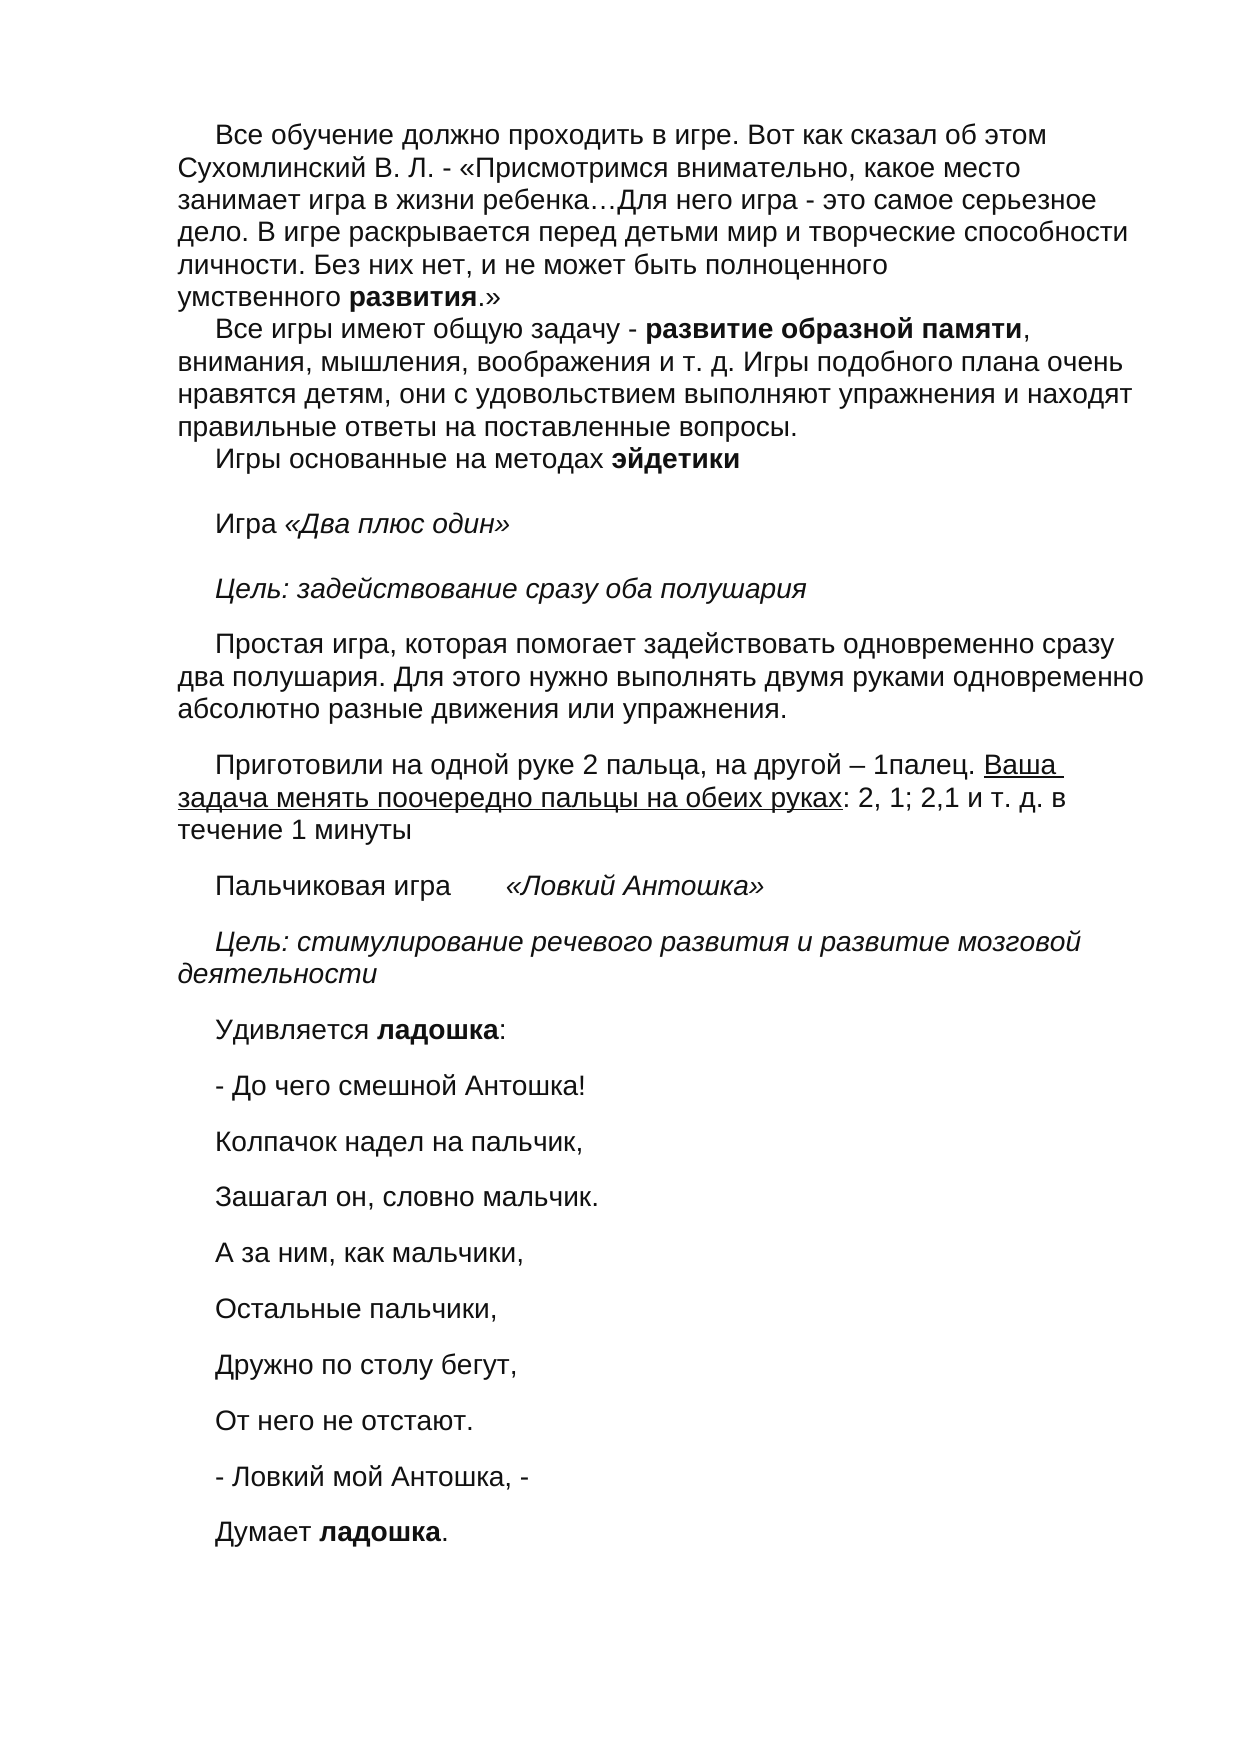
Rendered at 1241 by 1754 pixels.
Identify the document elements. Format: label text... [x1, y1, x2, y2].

text Дружно по столу бегут, [177, 1348, 1152, 1380]
text Колпачок надел на пальчик, [177, 1124, 1152, 1157]
text Простая игра, которая помогает задействовать одновременно сразу два полушария. Для этого нужно выполнять двумя руками одновременно абсолютно разные движения или упражнения. [177, 627, 1152, 725]
text От него не отстают. [177, 1404, 1152, 1436]
text Цель: задействование сразу оба полушария [177, 572, 1152, 604]
text Приготовили на одной руке 2 пальца, на другой – 1палец. Ваша задача менять поочередно пальцы на обеих руках: 2, 1; 2,1 и т. д. в течение 1 минуты [177, 748, 1152, 845]
text Думает ладошка. [177, 1515, 1152, 1548]
text Остальные пальчики, [177, 1292, 1152, 1324]
text - Ловкий мой Антошка, - [177, 1459, 1152, 1492]
text Цель: стимулирование речевого развития и развитие мозговой деятельности [177, 924, 1152, 989]
text Пальчиковая игра «Ловкий Антошка» [177, 869, 1152, 901]
text Игра «Два плюс один» [177, 507, 1152, 539]
text Все обучение должно проходить в игре. Вот как сказал об этом Сухомлинский В. Л. - «Присмотримся внимательно, какое место занимает игра в жизни ребенка…Для него игра - это самое серьезное дело. В игре раскрывается перед детьми мир и творческие способности личности. Без них нет, и не может быть полноценного умственного развития.» [177, 118, 1152, 312]
text А за ним, как мальчики, [177, 1236, 1152, 1268]
text - До чего смешной Антошка! [177, 1069, 1152, 1101]
text Все игры имеют общую задачу - развитие образной памяти, внимания, мышления, воображения и т. д. Игры подобного плана очень нравятся детям, они с удовольствием выполняют упражнения и находят правильные ответы на поставленные вопросы. [177, 312, 1152, 442]
text Зашагал он, словно мальчик. [177, 1180, 1152, 1213]
text Удивляется ладошка: [177, 1013, 1152, 1045]
text Игры основанные на методах эйдетики [177, 442, 1152, 474]
